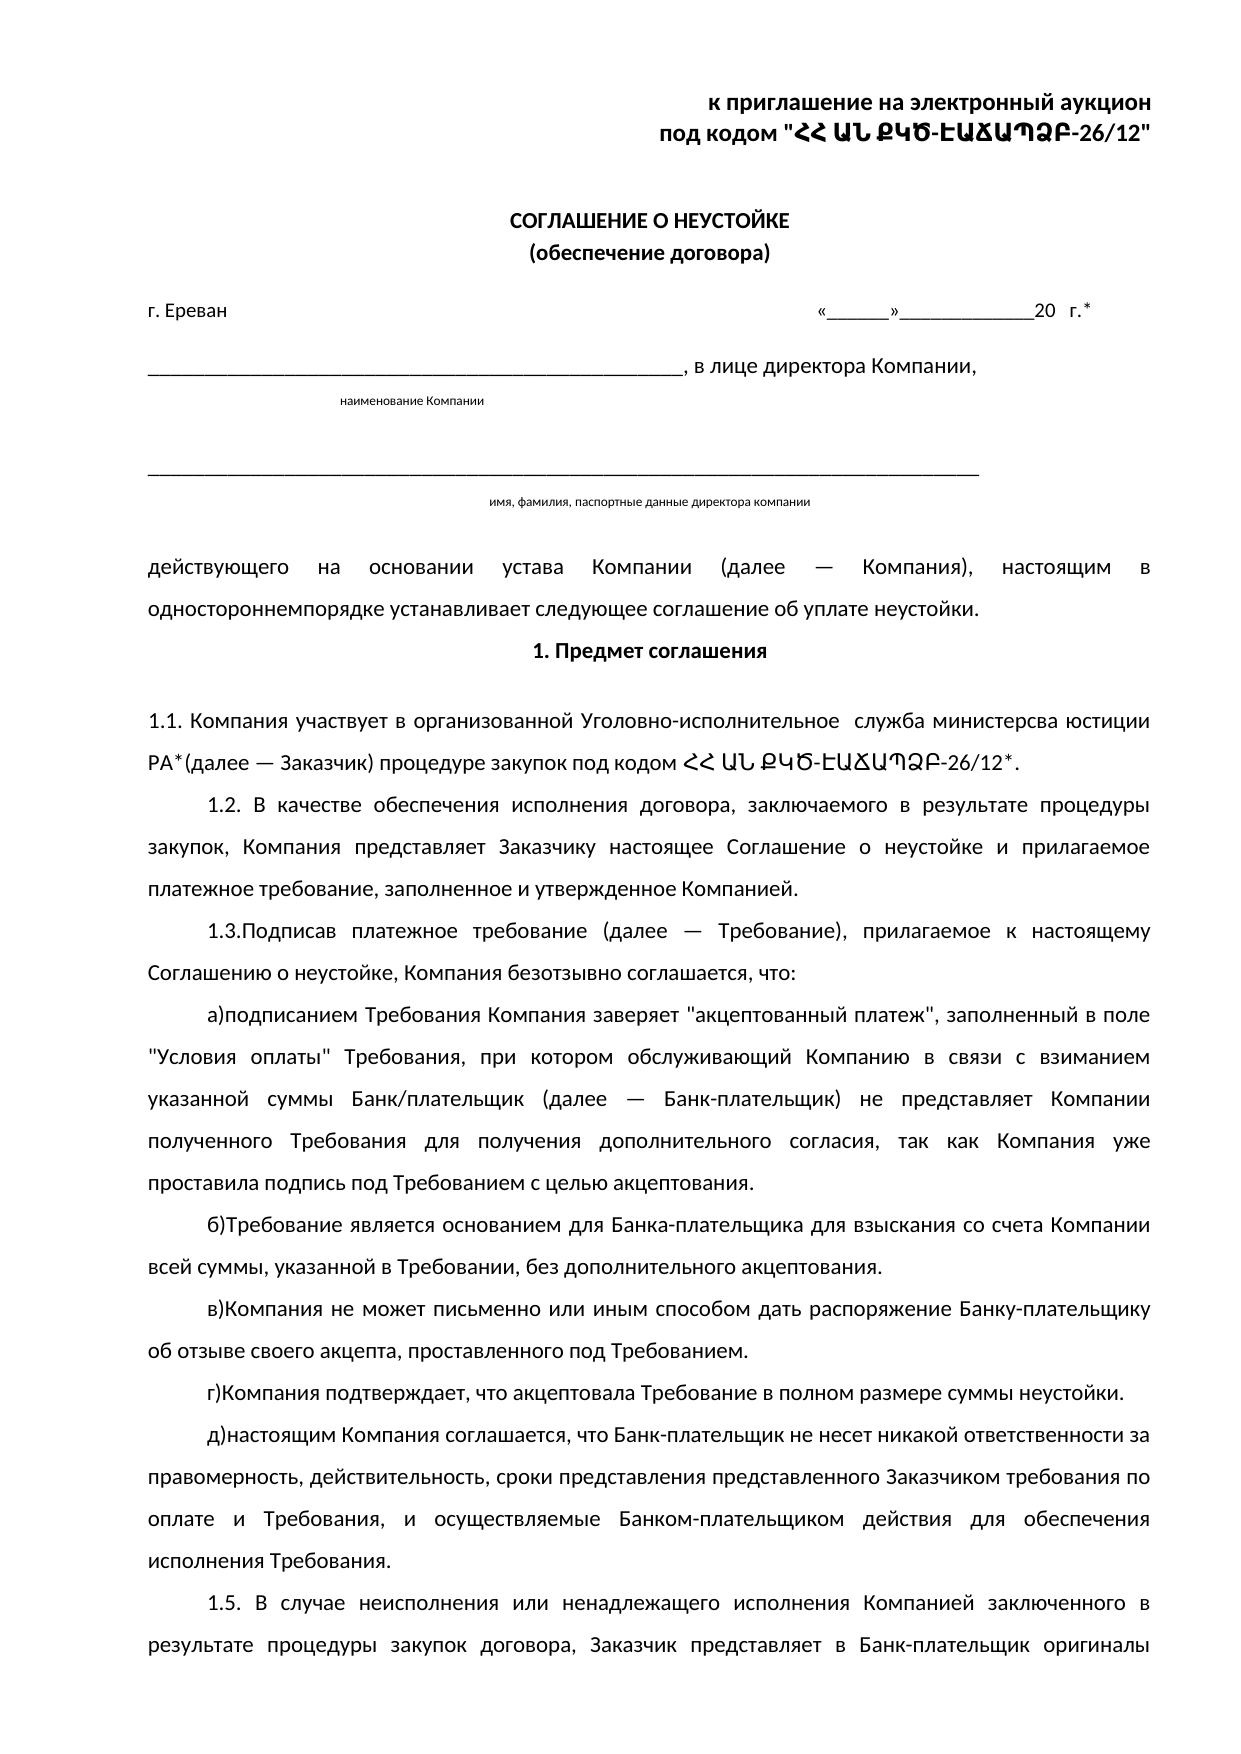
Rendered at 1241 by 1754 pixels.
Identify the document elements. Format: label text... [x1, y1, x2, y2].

text _______________________________________________, в лице директора Компании, [148, 351, 1152, 379]
text в)Компания не может письменно или иным способом дать распоряжение Банку-плательщику об отзыве своего акцепта, проставленного под Требованием. [148, 1294, 1152, 1364]
text наименование Компании [340, 393, 1152, 421]
text имя, фамилия, паспортные данные директора компании [148, 494, 1152, 522]
text 1.3.Подписав платежное требование (далее — Требование), прилагаемое к настоящему Соглашению о неустойке, Компания безотзывно соглашается, что: [148, 916, 1152, 986]
text б)Требование является основанием для Банка-плательщика для взыскания со счета Компании всей суммы, указанной в Требовании, без дополнительного акцептования. [148, 1210, 1152, 1280]
table_header г. Ереван [136, 297, 635, 351]
text _________________________________________________________________________ [148, 452, 1152, 480]
text к приглашение на электронный аукцион [177, 86, 1152, 117]
table_header «______»_____________20 г.* [635, 297, 1104, 351]
text 1.1. Компания участвует в организованной Уголовно-исполнительное служба министерсва юстиции РА*(далее — Заказчик) процедуре закупок под кодом ՀՀ ԱՆ ՔԿԾ-ԷԱՃԱՊՁԲ-26/12*. [148, 706, 1152, 776]
text г)Компания подтверждает, что акцептовала Требование в полном размере суммы неустойки. [148, 1378, 1152, 1406]
text 1. Предмет соглашения [148, 636, 1152, 664]
text д)настоящим Компания соглашается, что Банк-плательщик не несет никакой ответственности за правомерность, действительность, сроки представления представленного Заказчиком требования по оплате и Требования, и осуществляемые Банком-плательщиком действия для обеспечения исполнения Требования. [148, 1420, 1152, 1574]
text под кодом "ՀՀ ԱՆ ՔԿԾ-ԷԱՃԱՊՁԲ-26/12" [148, 117, 1152, 147]
text а)подписанием Требования Компания заверяет "акцептованный платеж", заполненный в поле "Условия оплаты" Требования, при котором обслуживающий Компанию в связи с взиманием указанной суммы Банк/плательщик (далее — Банк-плательщик) не представляет Компании полученного Требования для получения дополнительного согласия, так как Компания уже проставила подпись под Требованием с целью акцептования. [148, 1000, 1152, 1196]
text СОГЛАШЕНИЕ О НЕУСТОЙКЕ [148, 206, 1152, 234]
text действующего на основании устава Компании (далее — Компания), настоящим в одностороннемпорядке устанавливает следующее соглашение об уплате неустойки. [148, 552, 1152, 622]
text 1.2. В качестве обеспечения исполнения договора, заключаемого в результате процедуры закупок, Компания представляет Заказчику настоящее Соглашение о неустойке и прилагаемое платежное требование, заполненное и утвержденное Компанией. [148, 790, 1152, 902]
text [148, 1588, 1152, 1658]
text (обеспечение договора) [148, 238, 1152, 266]
